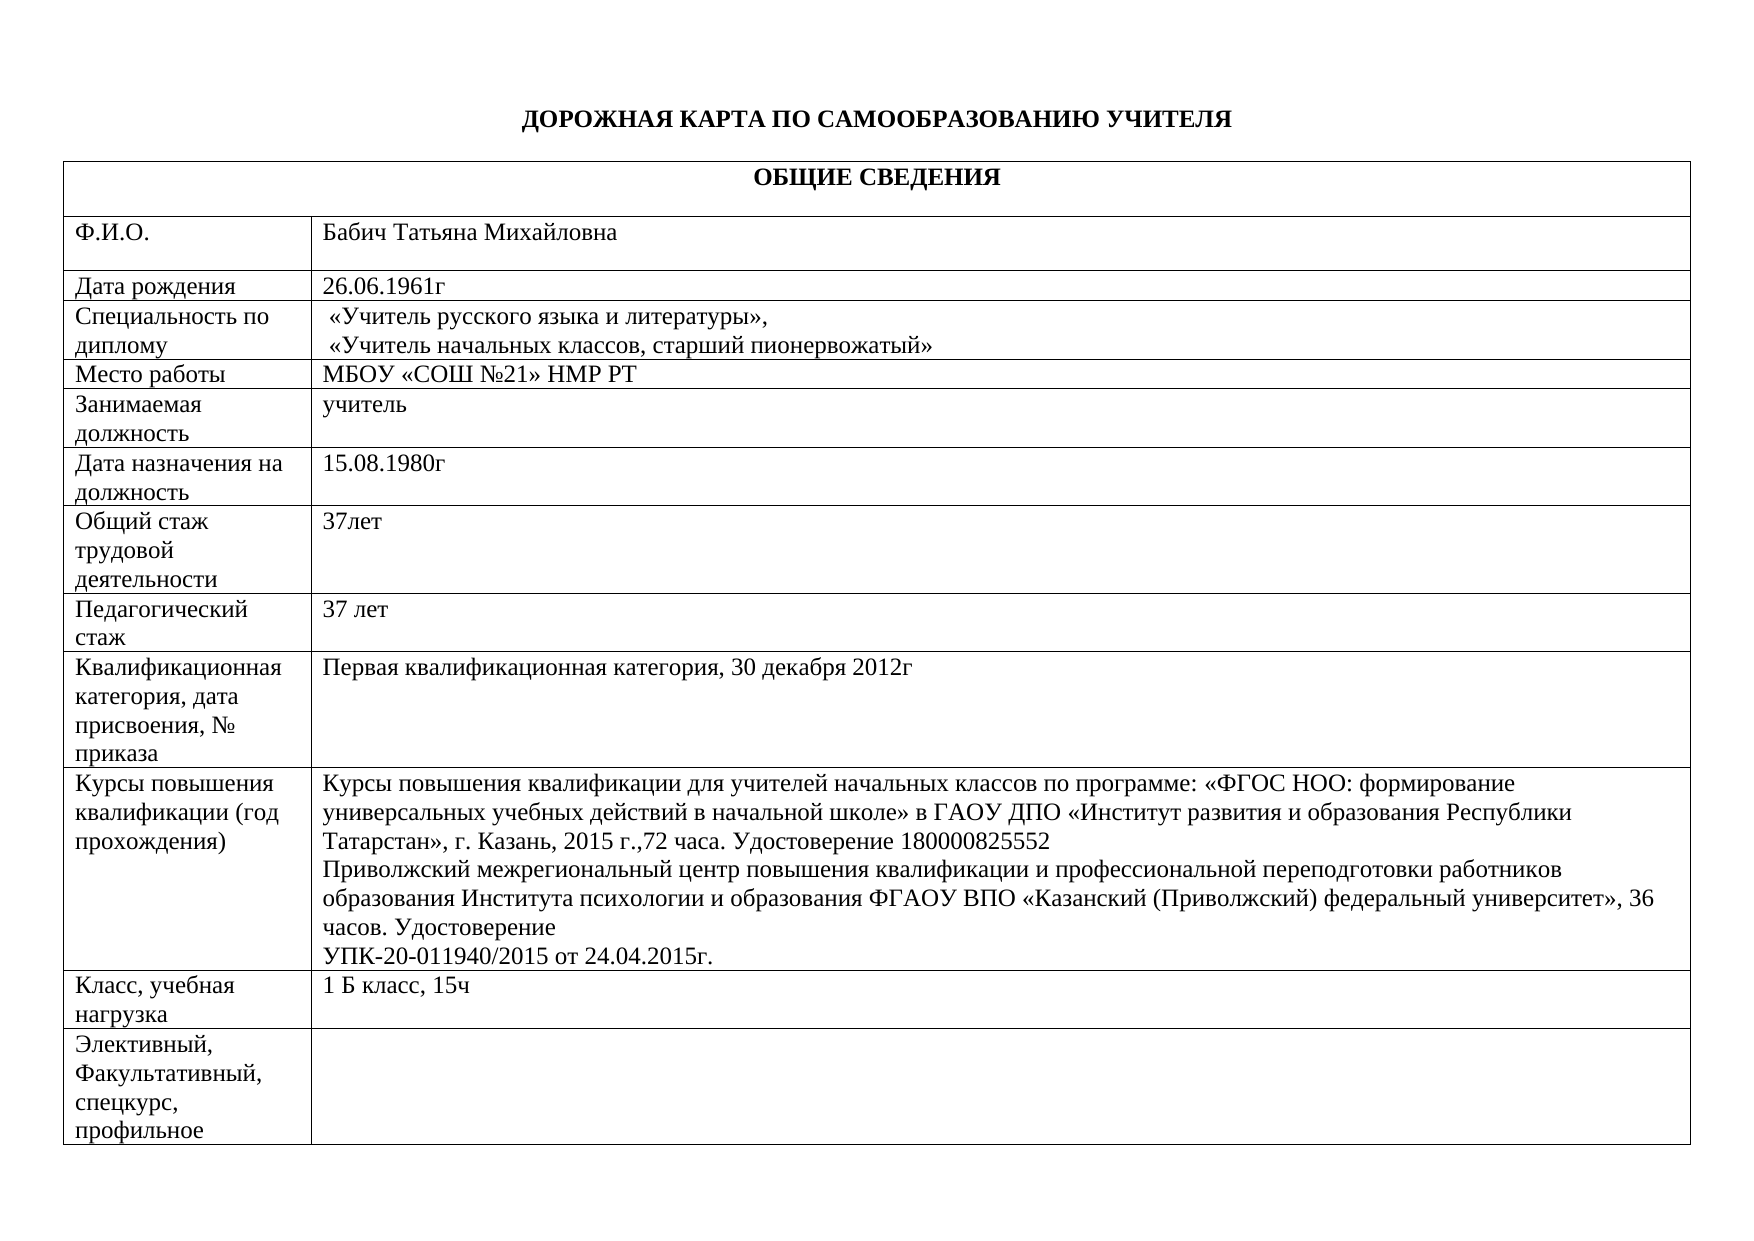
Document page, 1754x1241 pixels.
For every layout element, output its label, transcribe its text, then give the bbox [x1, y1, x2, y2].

table_cell Класс, учебная нагрузка [64, 971, 311, 1028]
table_cell Занимаемая должность [64, 389, 311, 447]
table_cell 37лет [312, 506, 1690, 593]
table_cell [312, 1029, 1690, 1144]
table_cell Дата назначения на должность [64, 448, 311, 505]
table_cell Квалификационная категория, дата присвоения, № приказа [64, 652, 311, 767]
text ДОРОЖНАЯ КАРТА ПО САМООБРАЗОВАНИЮ УЧИТЕЛЯ [75, 104, 1679, 132]
table_cell 1 Б класс, 15ч [312, 971, 1690, 1028]
table_cell Место работы [64, 360, 311, 388]
table_cell Специальность по диплому [64, 301, 311, 358]
table_header ОБЩИЕ СВЕДЕНИЯ [64, 162, 1690, 216]
table_cell 15.08.1980г [312, 448, 1690, 505]
table_cell Курсы повышения квалификации для учителей начальных классов по программе: «ФГОС НОО: формирование универсальных учебных действий в начальной школе» в ГАОУ ДПО «Институт развития и образования Республики Татарстан», г. Казань, 2015 г.,72 часа. Удостоверение 180000825552 Приволжский межрегиональный центр повышения квалификации и профессиональной переподготовки работников образования Института психологии и образования ФГАОУ ВПО «Казанский (Приволжский) федеральный университет», 36 часов. Удостоверение УПК-20-011940/2015 от 24.04.2015г. [312, 768, 1690, 969]
table_cell Первая квалификационная категория, 30 декабря 2012г [312, 652, 1690, 767]
table_cell 37 лет [312, 594, 1690, 651]
table_cell Курсы повышения квалификации (год прохождения) [64, 768, 311, 969]
table_cell Дата рождения [64, 271, 311, 300]
table_cell Педагогический стаж [64, 594, 311, 651]
table_cell Ф.И.О. [64, 217, 311, 270]
table_cell «Учитель русского языка и литературы», «Учитель начальных классов, старший пионервожатый» [312, 301, 1690, 358]
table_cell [64, 1029, 311, 1144]
table_cell Общий стаж трудовой деятельности [64, 506, 311, 593]
table_cell Бабич Татьяна Михайловна [312, 217, 1690, 270]
table_cell 26.06.1961г [312, 271, 1690, 300]
table_cell МБОУ «СОШ №21» НМР РТ [312, 360, 1690, 388]
table_cell учитель [312, 389, 1690, 447]
